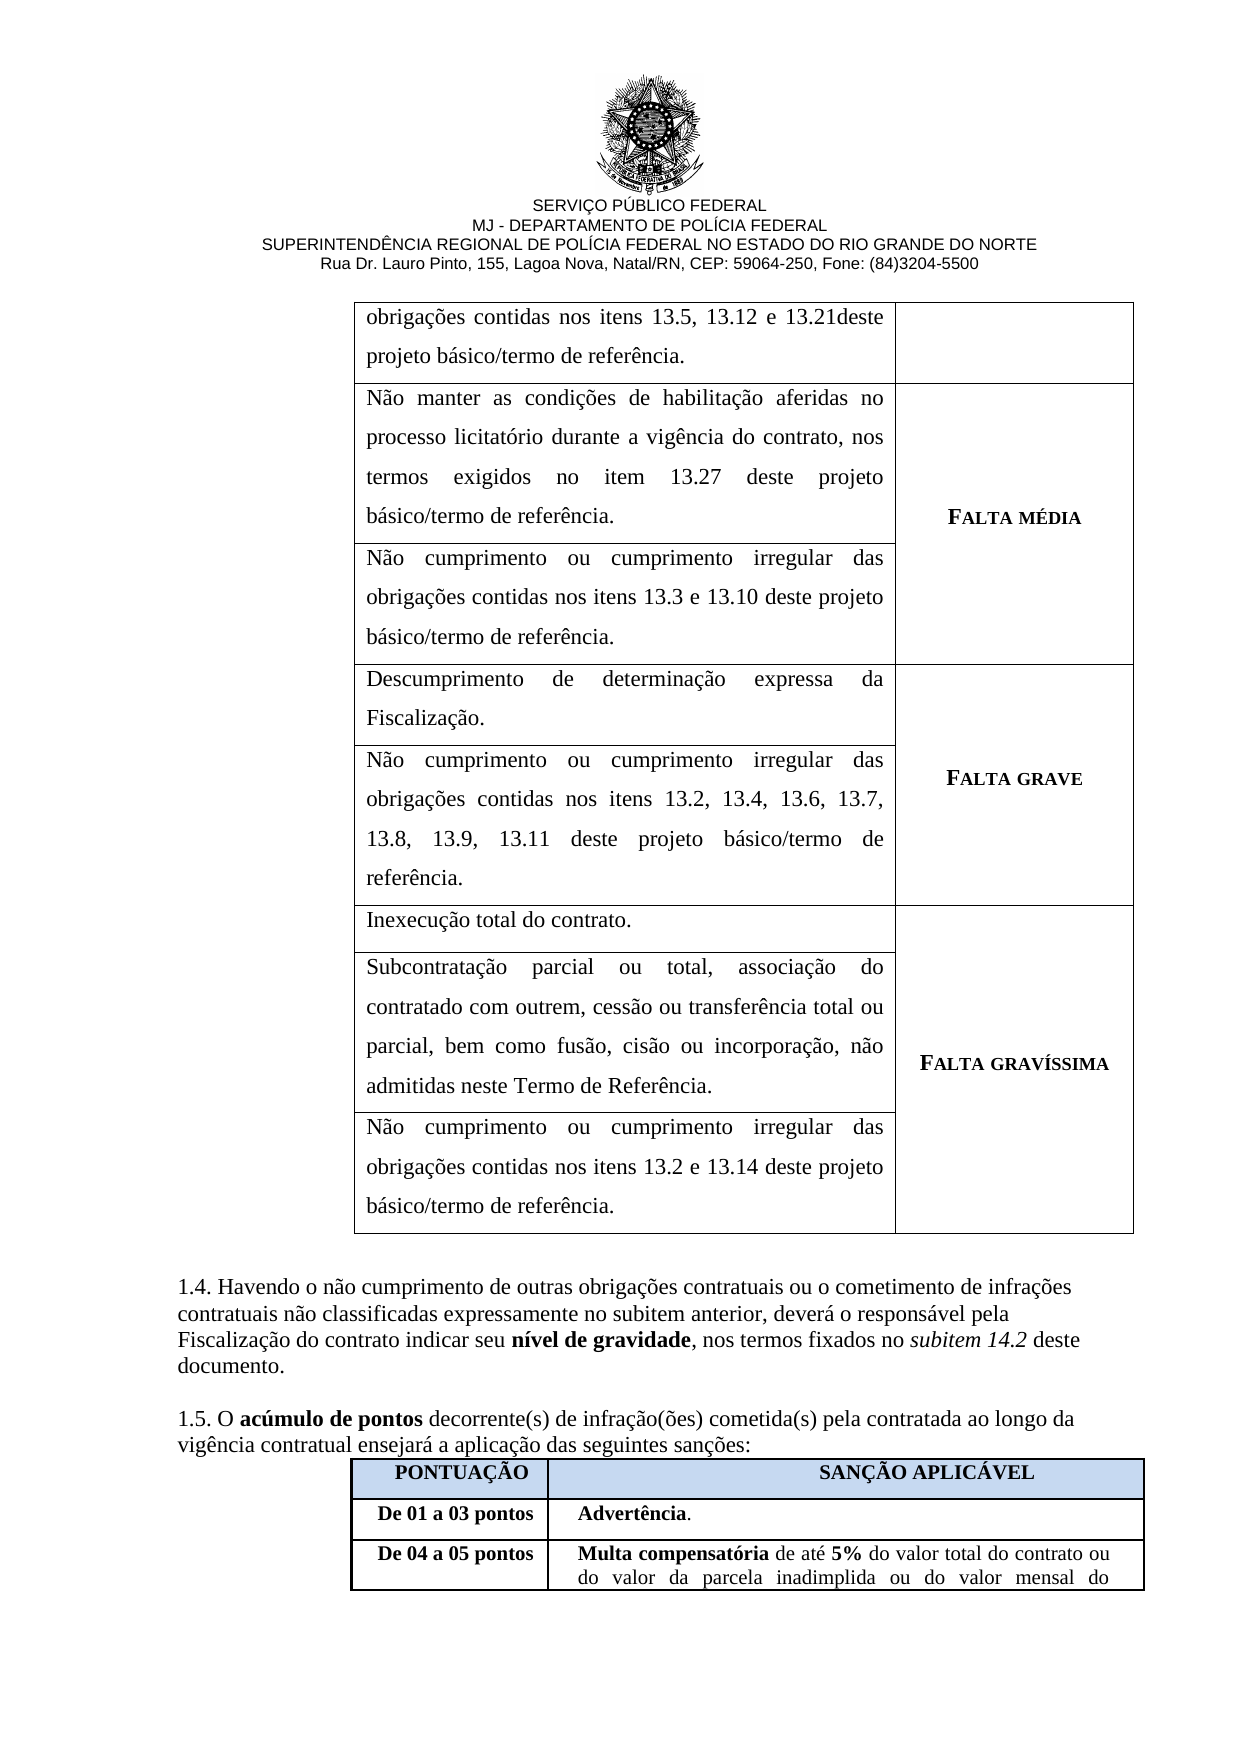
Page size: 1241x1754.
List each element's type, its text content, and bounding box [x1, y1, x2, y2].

table_cell Não cumprimento ou cumprimento irregular das obrigações contidas nos itens 13.2, 13.4, 13.6, 13.7, 13.8, 13.9, 13.11 deste projeto básico/termo de referência. [355, 746, 895, 905]
table_cell Advertência. [549, 1500, 1143, 1539]
table_cell Subcontratação parcial ou total, associação do contratado com outrem, cessão ou transferência total ou parcial, bem como fusão, cisão ou incorporação, não admitidas neste Termo de Referência. [355, 953, 895, 1112]
table_cell Não cumprimento ou cumprimento irregular das obrigações contidas nos itens 13.3 e 13.10 deste projeto básico/termo de referência. [355, 544, 895, 663]
table_cell Não cumprimento ou cumprimento irregular das obrigações contidas nos itens 13.5, 13.12 e 13.21deste projeto básico/termo de referência. [355, 303, 895, 383]
table_header PONTUAÇÃO [353, 1460, 547, 1498]
table_cell Não manter as condições de habilitação aferidas no processo licitatório durante a vigência do contrato, nos termos exigidos no item 13.27 deste projeto básico/termo de referência. [355, 384, 895, 543]
table_cell De 03 pontos [353, 1500, 547, 1539]
table_cell Falta grave [896, 665, 1133, 905]
text 1.5. O acúmulo de pontos decorrente(s) de infração(ões) cometida(s) pela contratada ao longo da vigência contratual ensejará a aplicação das seguintes sanções: [177, 1405, 1122, 1458]
table_cell De 05 pontos [353, 1541, 547, 1589]
table_cell Multa compensatória de até 5% do valor total do contrato ou do valor da parcela inadimplida ou do valor mensal do contrato. [549, 1541, 1143, 1589]
table_cell Inexecução total do contrato. [355, 906, 895, 952]
text 1.4. Havendo o não cumprimento de outras obrigações contratuais ou o cometimento de infrações contratuais não classificadas expressamente no subitem anterior, deverá o responsável pela Fiscalização do contrato indicar seu nível de gravidade, nos termos fixados no subitem 14.2 deste documento. [177, 1273, 1122, 1379]
picture [595, 73, 705, 197]
table_cell Descumprimento de determinação expressa da Fiscalização. [355, 665, 895, 745]
table_cell Falta média [896, 384, 1133, 663]
table_header SANÇÃO APLICÁVEL [549, 1460, 1143, 1498]
table_cell Não cumprimento ou cumprimento irregular das obrigações contidas nos itens 13.2 e 13.14 deste projeto básico/termo de referência. [355, 1113, 895, 1233]
table_cell Falta gravíssima [896, 906, 1133, 1233]
